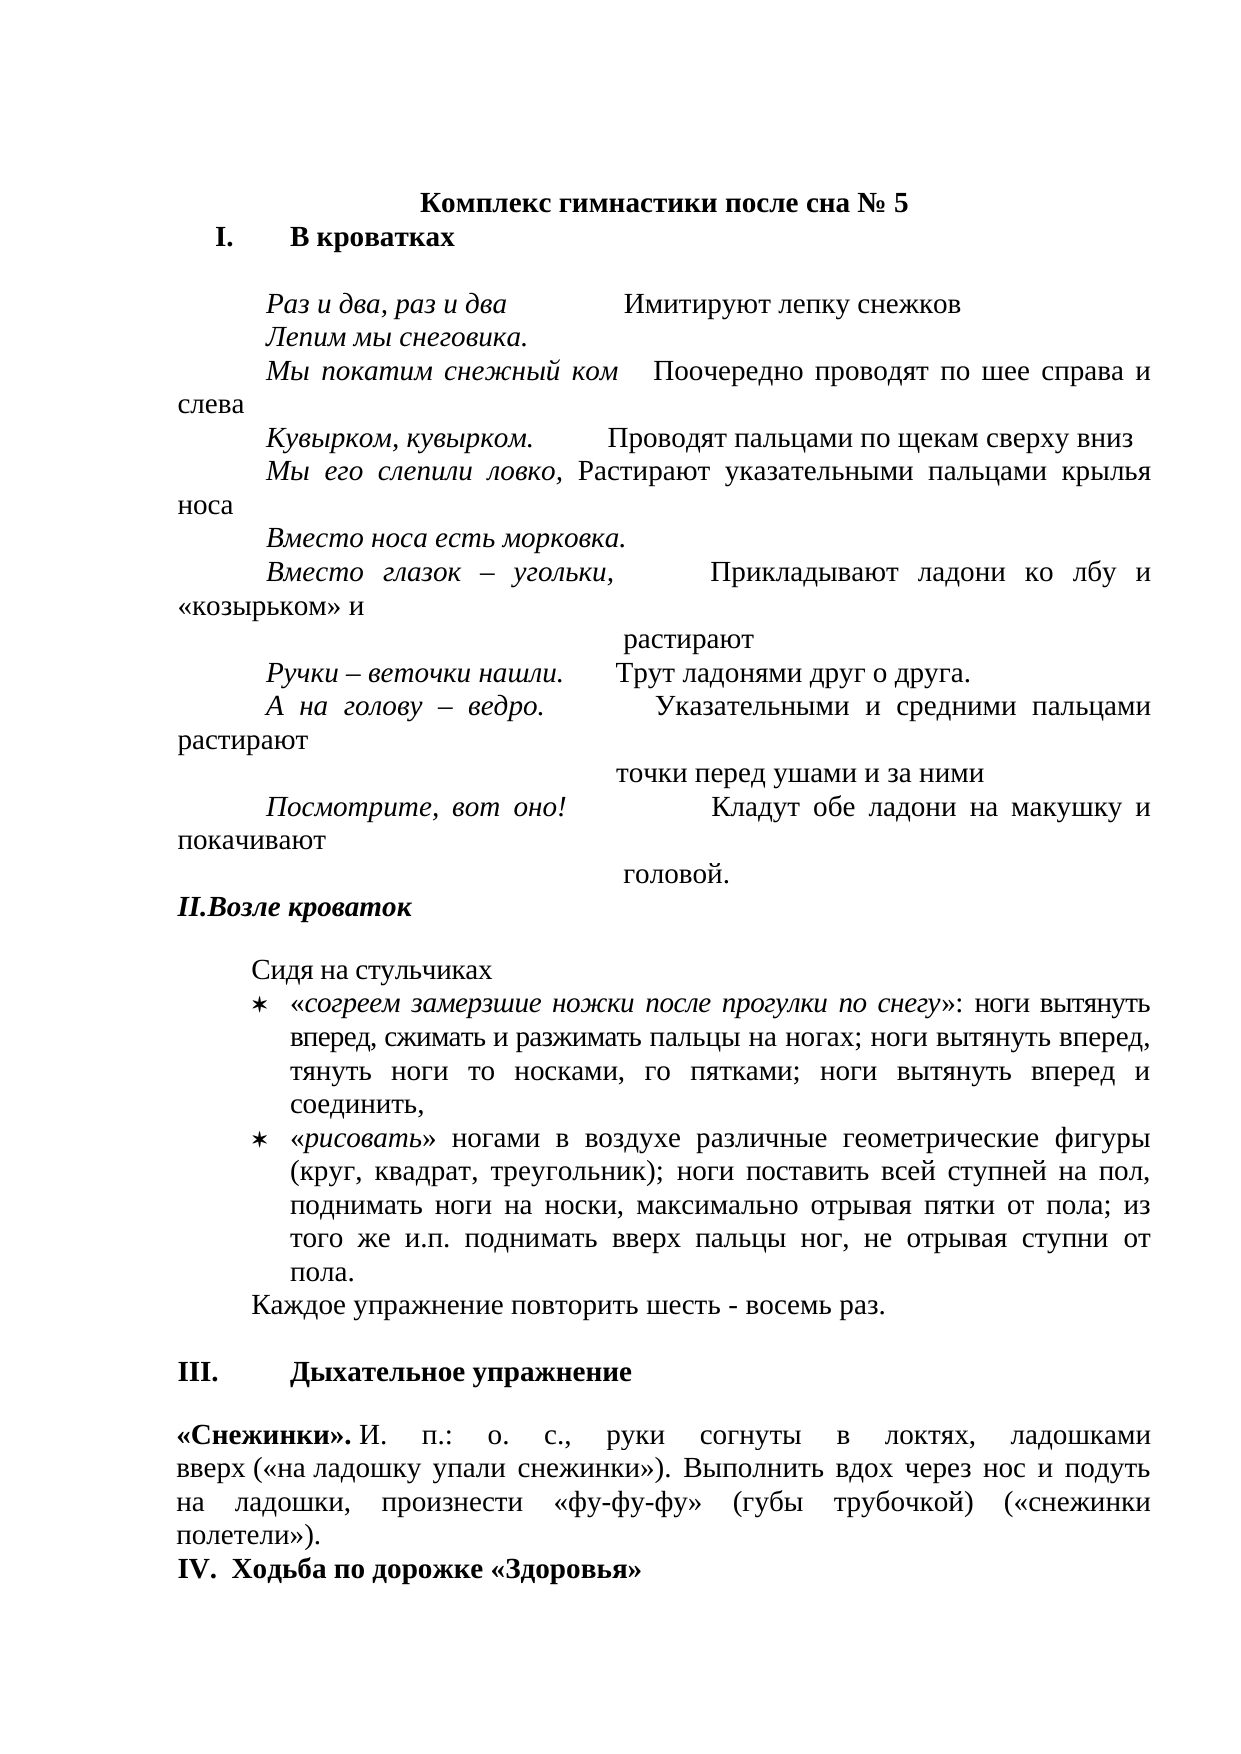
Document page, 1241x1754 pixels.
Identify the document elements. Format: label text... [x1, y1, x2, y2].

text Лепим мы снеговика. [177, 319, 1152, 353]
text Мы его слепили ловко, Растирают указательными пальцами крылья носа [177, 453, 1152, 521]
text А на голову – ведро. Указательными и средними пальцами растирают [177, 688, 1152, 755]
text Сидя на стульчиках [177, 952, 1151, 985]
text «Снежинки». И. п.: о. с., руки согнуты в локтях, ладошками вверх («на ладошку упали снежинки»). Выполнить вдох через нос и подуть на ладошки, произнести «фу-фу-фу» (губы трубочкой) («снежинки полетели»). [176, 1517, 1152, 1551]
text Кувырком, кувырком. Проводят пальцами по щекам сверху вниз [177, 420, 1152, 453]
list Дыхательное упражнение [177, 1354, 1152, 1388]
list «согреем замерзшие ножки после прогулки по снегу»: ноги вытянуть вперед, сжимать и разжимать пальцы на ногах; ноги вытянуть вперед, тянуть ноги то носками, го пятками; ноги вытянуть вперед и соединить, [252, 985, 1151, 1120]
subtitle II.Возле кроваток [177, 889, 1152, 923]
list «рисовать» ногами в воздухе различные геометрические фигуры (круг, квадрат, треугольник); ноги поставить всей ступней на пол, поднимать ноги на носки, максимально отрывая пятки от пола; из того же и.п. поднимать вверх пальцы ног, не отрывая ступни от пола. [252, 1120, 1151, 1287]
text Вместо носа есть морковка. [177, 521, 1152, 554]
text Комплекс гимнастики после сна № 5 [177, 185, 1152, 219]
text Ручки – веточки нашли. Трут ладонями друг о друга. [177, 655, 1152, 688]
text Мы покатим снежный ком Поочередно проводят по шее справа и слева [177, 353, 1152, 420]
text IV. Ходьба по дорожке «Здоровья» [177, 1551, 1152, 1584]
text Каждое упражнение повторить шесть - восемь раз. [177, 1287, 1151, 1321]
text Посмотрите, вот оно! Кладут обе ладони на макушку и покачивают [177, 789, 1152, 856]
text Раз и два, раз и два Имитируют лепку снежков [177, 286, 1152, 319]
text растирают [177, 621, 1152, 655]
subtitle В кроватках [215, 219, 1152, 252]
text Вместо глазок – угольки, Прикладывают ладони ко лбу и «козырьком» и [177, 554, 1152, 621]
text головой. [177, 856, 1152, 889]
text точки перед ушами и за ними [177, 755, 1152, 789]
